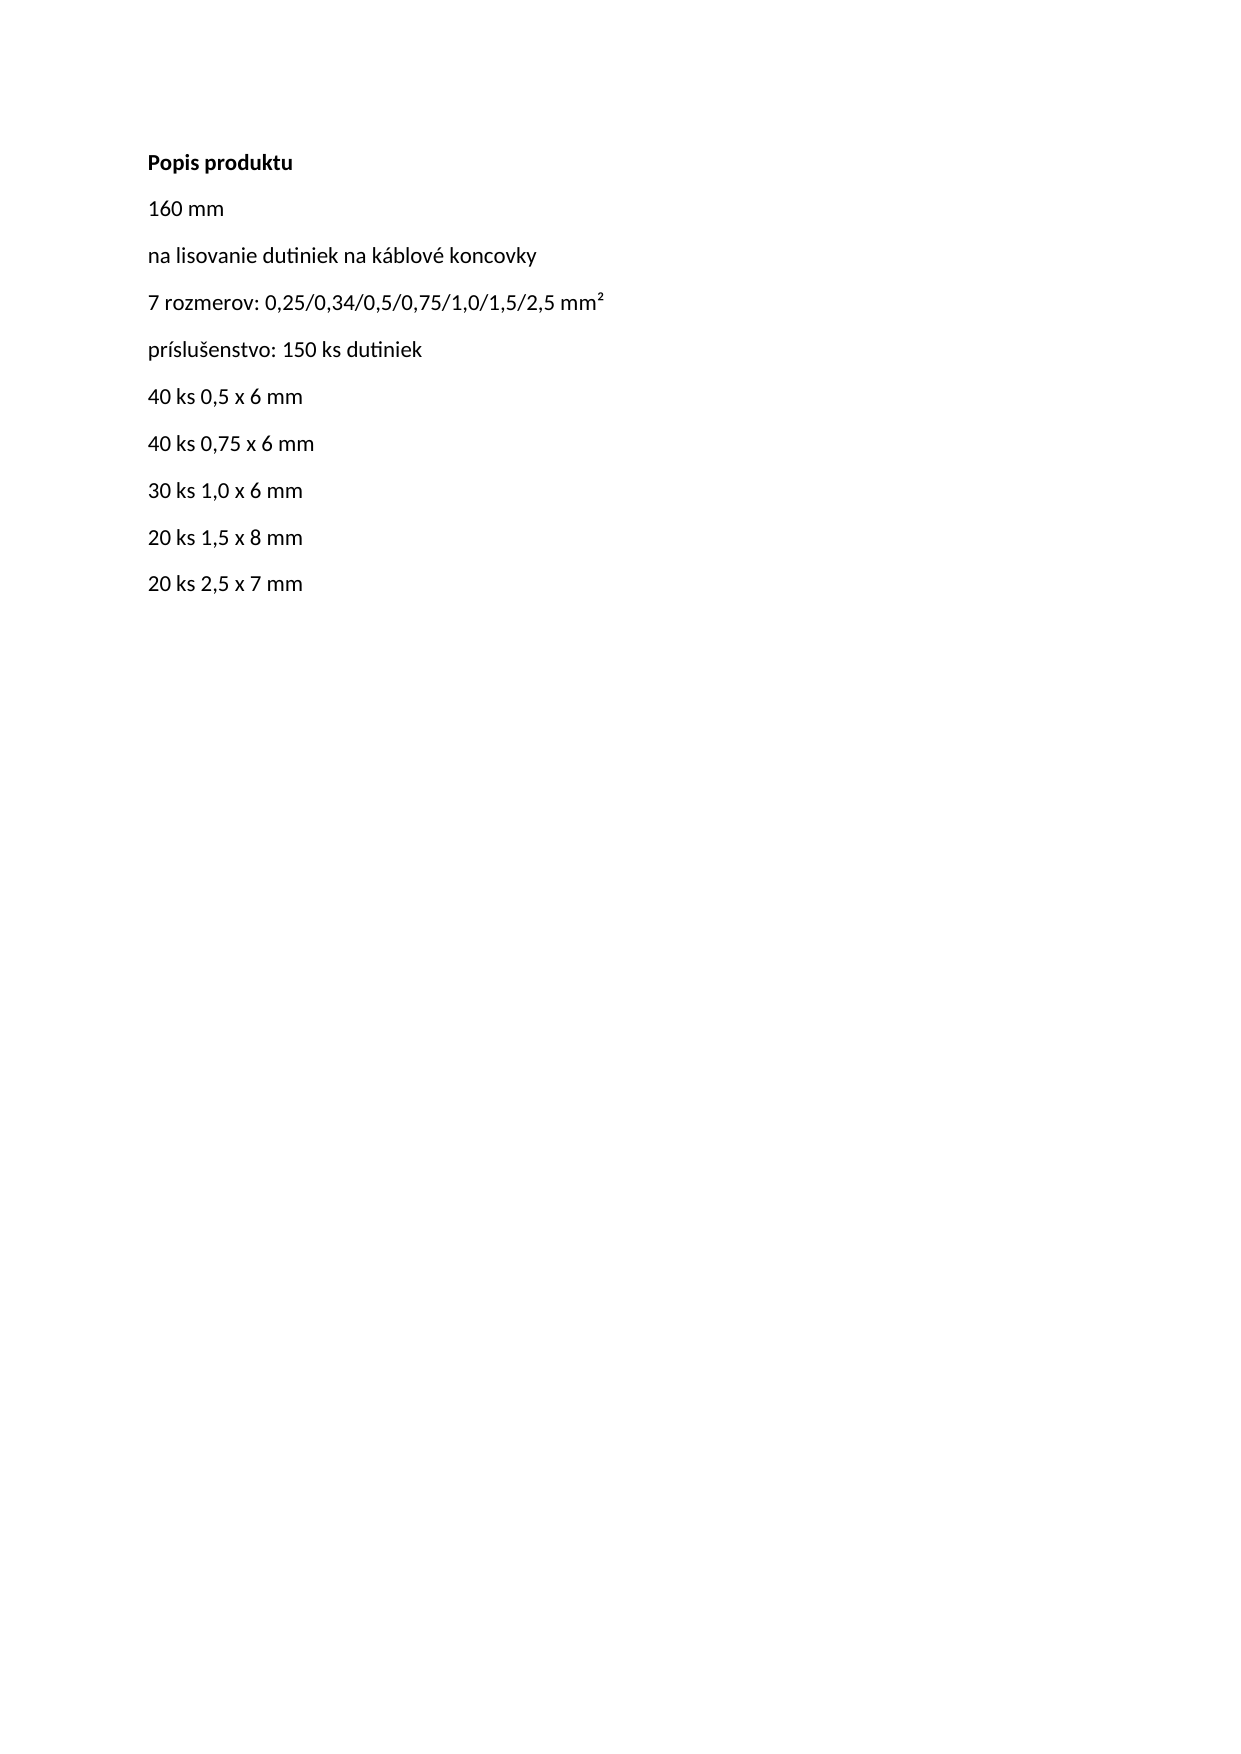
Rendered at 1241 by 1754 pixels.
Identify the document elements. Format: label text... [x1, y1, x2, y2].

text 30 ks 1,0 x 6 mm [148, 476, 1093, 504]
text 160 mm [148, 194, 1093, 222]
text príslušenstvo: 150 ks dutiniek [148, 335, 1093, 363]
text 40 ks 0,75 x 6 mm [148, 429, 1093, 457]
text 20 ks 2,5 x 7 mm [148, 569, 1093, 597]
text Popis produktu [148, 148, 1093, 176]
text 40 ks 0,5 x 6 mm [148, 382, 1093, 410]
text 20 ks 1,5 x 8 mm [148, 523, 1093, 551]
text 7 rozmerov: 0,25/0,34/0,5/0,75/1,0/1,5/2,5 mm² [148, 288, 1093, 316]
text na lisovanie dutiniek na káblové koncovky [148, 241, 1093, 269]
